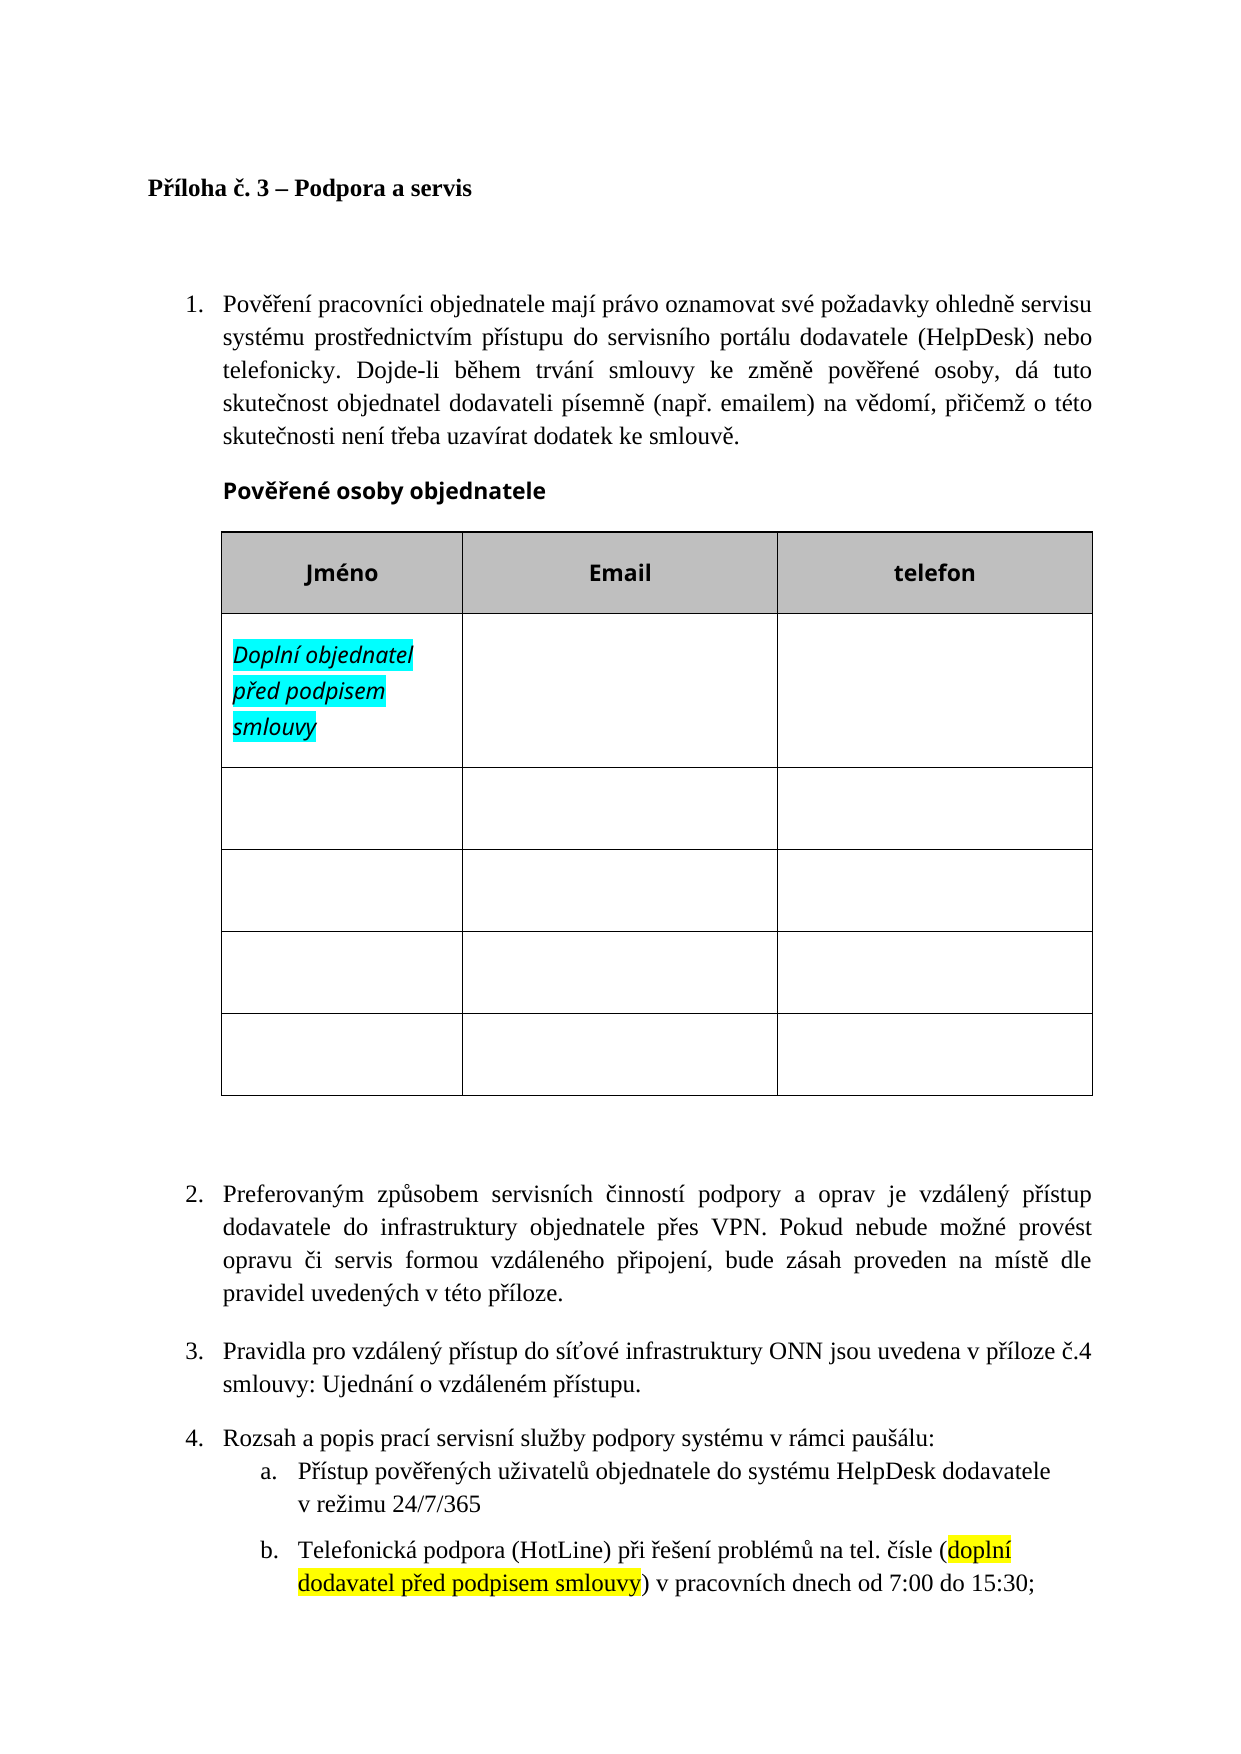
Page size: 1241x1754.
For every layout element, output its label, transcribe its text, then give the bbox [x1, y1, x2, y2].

table_cell [463, 932, 777, 1013]
table_cell [463, 768, 777, 849]
table_cell [778, 850, 1092, 931]
table_header Email [463, 533, 777, 613]
table_cell [463, 1014, 777, 1095]
table_cell [222, 850, 462, 931]
list Preferovaným způsobem servisních činností podpory a oprav je vzdálený přístup dodavatele do infrastruktury objednatele přes VPN. Pokud nebude možné provést opravu či servis formou vzdáleného připojení, bude zásah proveden na místě dle pravidel uvedených v této příloze. [185, 1179, 1093, 1307]
list Přístup pověřených uživatelů objednatele do systému HelpDesk dodavatele v režimu 24/7/365 [260, 1456, 1093, 1518]
list Pověření pracovníci objednatele mají právo oznamovat své požadavky ohledně servisu systému prostřednictvím přístupu do servisního portálu dodavatele (HelpDesk) nebo telefonicky. Dojde-li během trvání smlouvy ke změně pověřené osoby, dá tuto skutečnost objednatel dodavateli písemně (např. emailem) na vědomí, přičemž o této skutečnosti není třeba uzavírat dodatek ke smlouvě. [185, 289, 1093, 449]
table_cell Doplní objednatel před podpisem smlouvy [222, 614, 462, 767]
list Telefonická podpora (HotLine) při řešení problémů na tel. čísle (doplní dodavatel před podpisem smlouvy) v pracovních dnech od 7:00 do 15:30; [260, 1535, 1093, 1596]
list Pověřené osoby objednatele [223, 474, 1093, 506]
table_cell [222, 768, 462, 849]
table_cell [463, 850, 777, 931]
table_cell [778, 614, 1092, 767]
table_cell [778, 768, 1092, 849]
table_cell [778, 932, 1092, 1013]
table_header telefon [778, 533, 1092, 613]
list Pravidla pro vzdálený přístup do síťové infrastruktury ONN jsou uvedena v příloze č.4 smlouvy: Ujednání o vzdáleném přístupu. [185, 1336, 1093, 1398]
list Rozsah a popis prací servisní služby podpory systému v rámci paušálu: [185, 1423, 1093, 1452]
table_cell [463, 614, 777, 767]
text Příloha č. 3 – Podpora a servis [148, 173, 1093, 201]
table_header Jméno [222, 533, 462, 613]
table_cell [778, 1014, 1092, 1095]
table_cell [222, 1014, 462, 1095]
table_cell [222, 932, 462, 1013]
